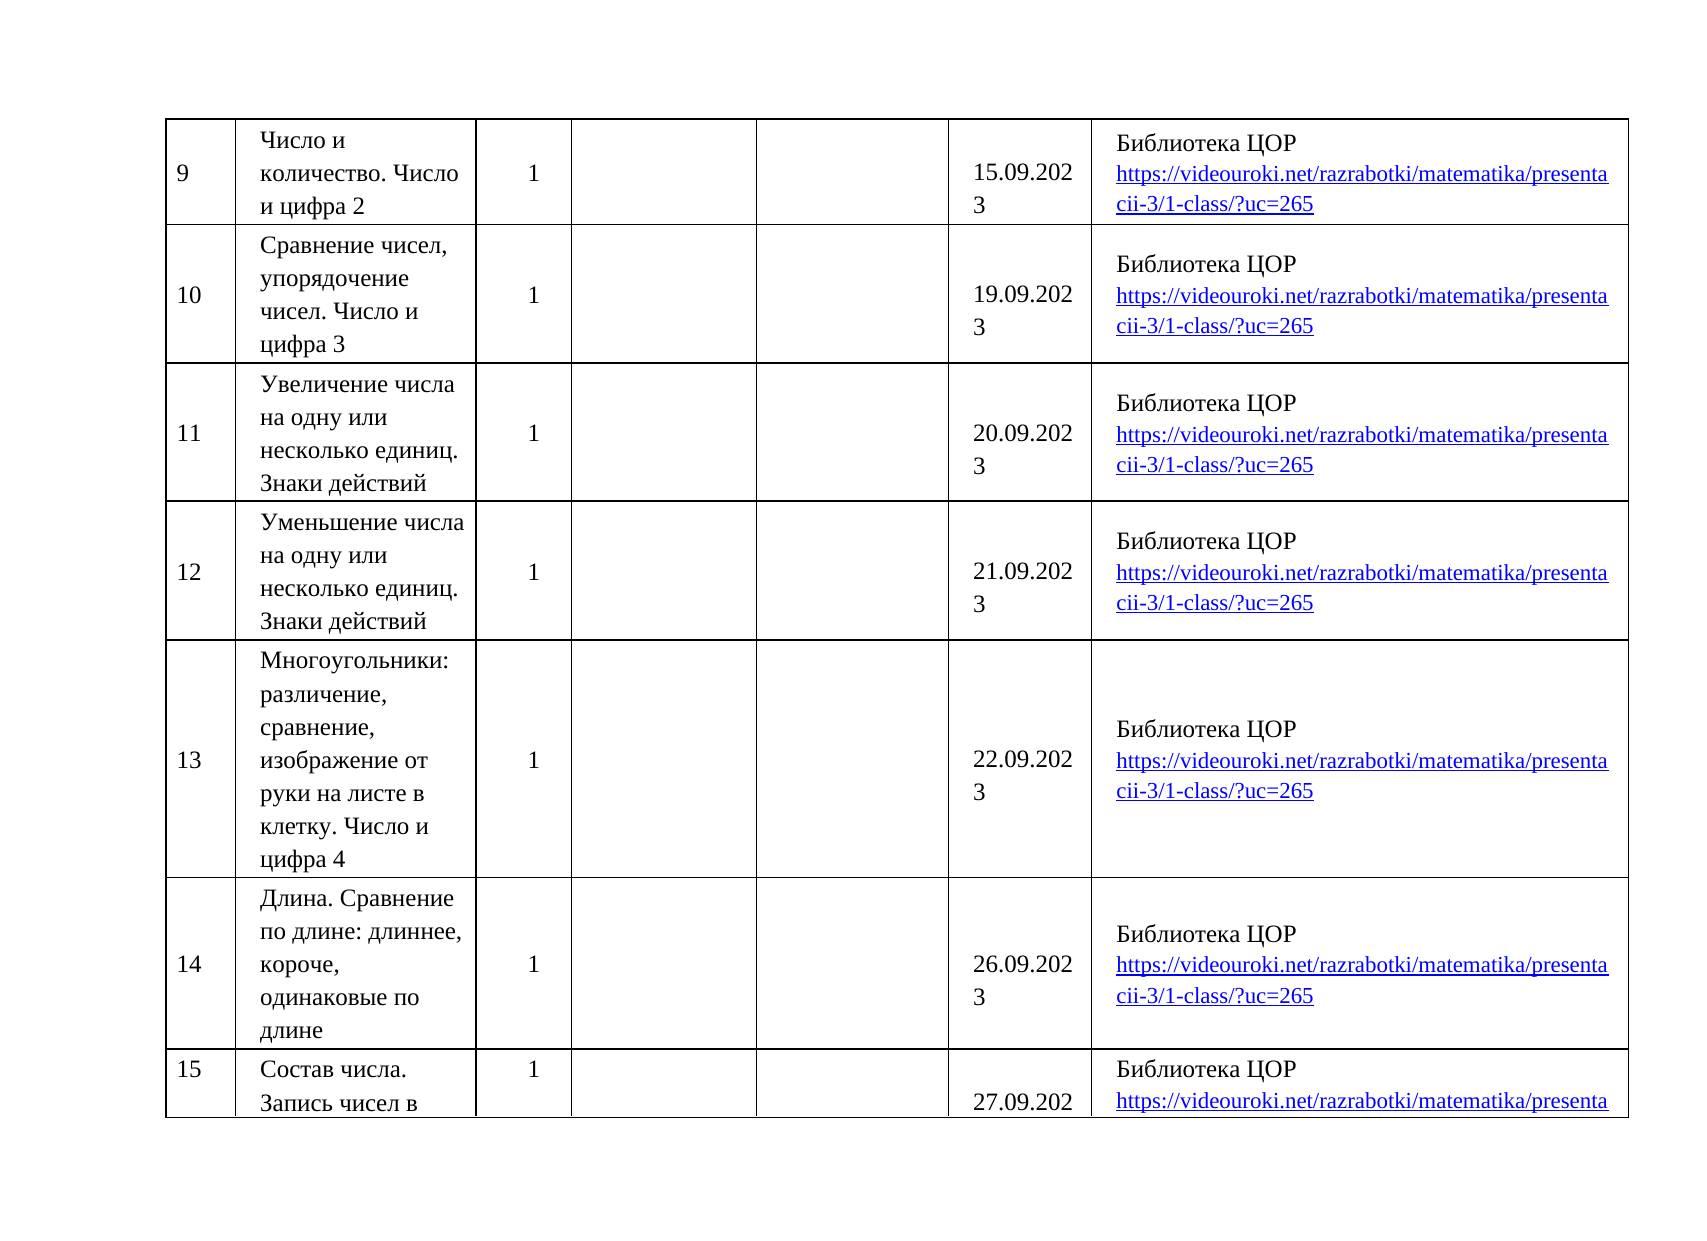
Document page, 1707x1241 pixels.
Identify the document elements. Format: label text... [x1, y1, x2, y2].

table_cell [1092, 120, 1628, 223]
table_cell Увеличение числа на одну или несколько единиц. Знаки действий [236, 364, 475, 500]
table_cell Сравнение чисел, упорядочение чисел. Число и цифра 3 [236, 225, 475, 362]
table_cell Многоугольники: различение, сравнение, изображение от руки на листе в клетку. Число и цифра 4 [236, 641, 475, 876]
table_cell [1092, 1050, 1628, 1116]
table_cell [757, 364, 948, 500]
table_cell 21.09.2023 [949, 502, 1091, 639]
table_cell [572, 364, 756, 500]
table_cell [757, 878, 948, 1048]
table_cell 12 [167, 502, 235, 639]
table_cell 26.09.2023 [949, 878, 1091, 1048]
table_cell [757, 225, 948, 362]
table_cell [757, 120, 948, 223]
table_cell [572, 225, 756, 362]
table_cell 1 [477, 502, 571, 639]
table_cell [572, 502, 756, 639]
table_cell [572, 1050, 756, 1116]
table_cell [757, 641, 948, 876]
table_cell 20.09.2023 [949, 364, 1091, 500]
table_cell [757, 1050, 948, 1116]
table_cell 19.09.2023 [949, 225, 1091, 362]
table_cell [572, 641, 756, 876]
table_cell 15.09.2023 [949, 120, 1091, 223]
table_cell 1 [477, 225, 571, 362]
table_cell Библиотека ЦОР https://videouroki.net/razrabotki/matematika/presentacii-3/1-class/?uc=265 [1092, 878, 1628, 1048]
table_cell Библиотека ЦОР https://videouroki.net/razrabotki/matematika/presentacii-3/1-class/?uc=265 [1092, 502, 1628, 639]
table_cell 9 [167, 120, 235, 223]
table_cell [757, 502, 948, 639]
table_cell 22.09.2023 [949, 641, 1091, 876]
table_cell 11 [167, 364, 235, 500]
table_cell 10 [167, 225, 235, 362]
table_cell 14 [167, 878, 235, 1048]
table_cell 15 [167, 1050, 235, 1116]
table_cell [572, 878, 756, 1048]
table_cell Библиотека ЦОР https://videouroki.net/razrabotki/matematika/presentacii-3/1-class/?uc=265 [1092, 364, 1628, 500]
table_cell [236, 1050, 475, 1116]
table_cell 13 [167, 641, 235, 876]
table_cell Длина. Сравнение по длине: длиннее, короче, одинаковые по длине [236, 878, 475, 1048]
table_cell Число и количество. Число и цифра 2 [236, 120, 475, 223]
table_cell [572, 120, 756, 223]
table_cell 1 [477, 364, 571, 500]
table_cell 1 [477, 1050, 571, 1116]
table_cell Уменьшение числа на одну или несколько единиц. Знаки действий [236, 502, 475, 639]
table_cell 1 [477, 641, 571, 876]
table_cell 1 [477, 120, 571, 223]
table_cell 27.09.2023 [949, 1050, 1091, 1116]
table_cell Библиотека ЦОР https://videouroki.net/razrabotki/matematika/presentacii-3/1-class/?uc=265 [1092, 641, 1628, 876]
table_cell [1092, 225, 1628, 362]
table_cell 1 [477, 878, 571, 1048]
